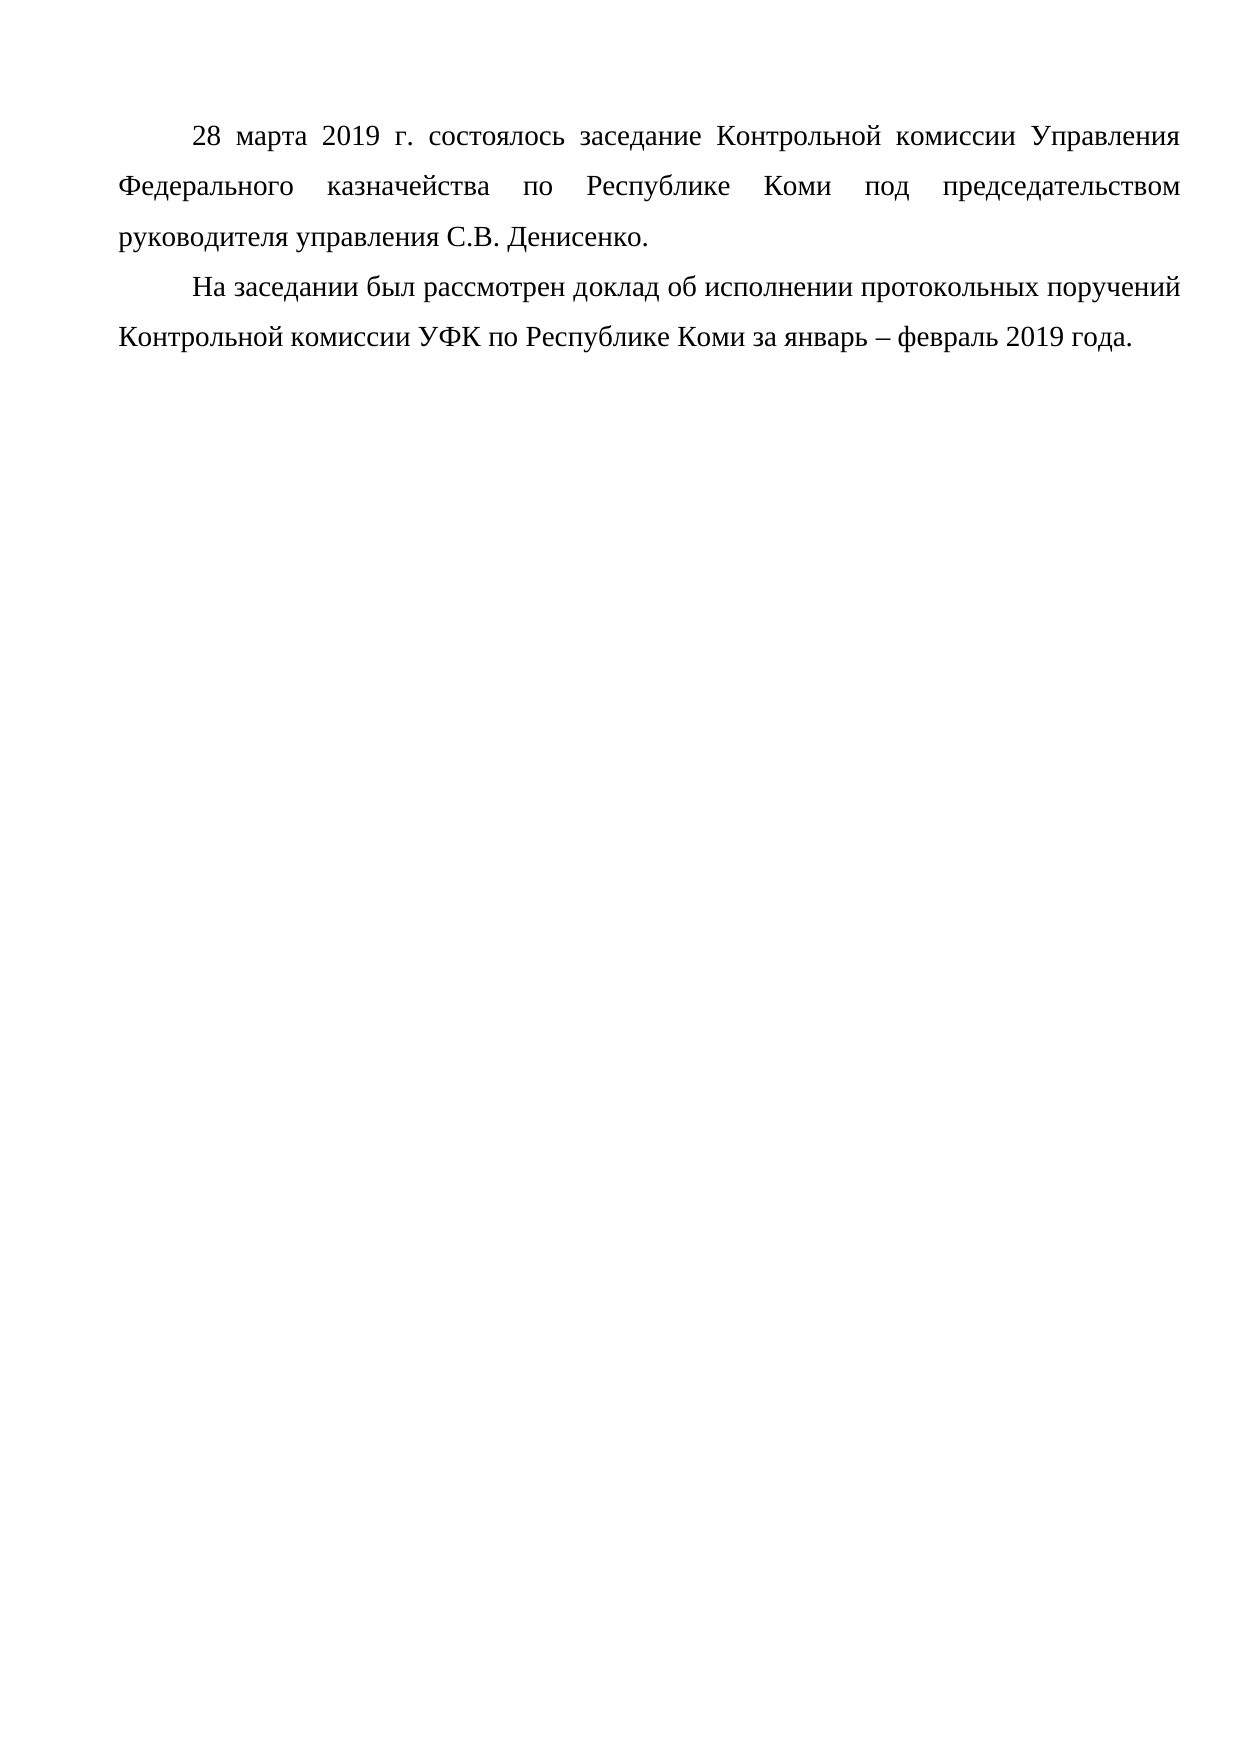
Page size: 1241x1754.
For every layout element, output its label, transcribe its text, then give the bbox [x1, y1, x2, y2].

text 28 марта 2019 г. состоялось заседание Контрольной комиссии Управления Федерального казначейства по Республике Коми под председательством руководителя управления С.В. Денисенко. [118, 118, 1181, 252]
text На заседании был рассмотрен доклад об исполнении протокольных поручений Контрольной комиссии УФК по Республике Коми за январь – февраль 2019 года. [118, 269, 1181, 353]
